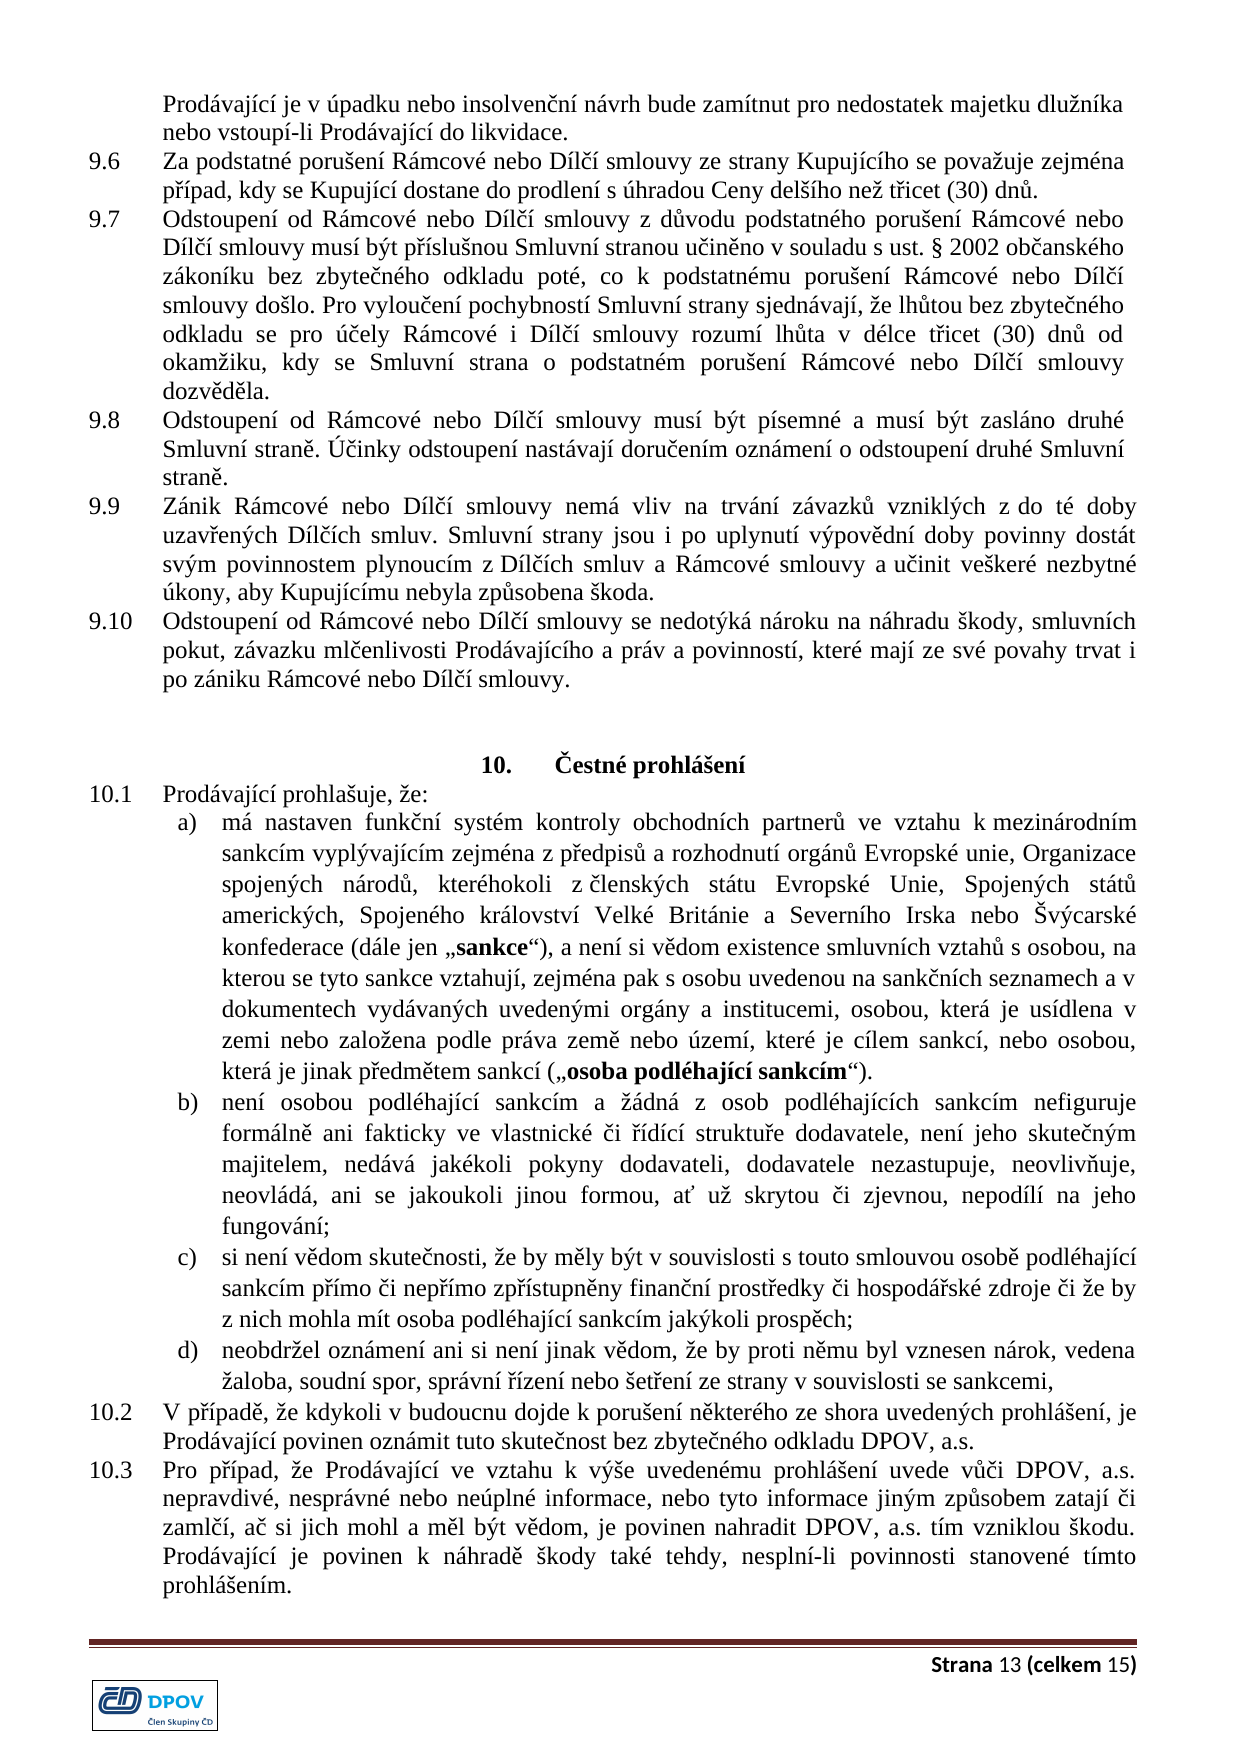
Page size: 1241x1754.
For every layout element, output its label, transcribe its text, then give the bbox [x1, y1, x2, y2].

list Odstoupení od Rámcové nebo Dílčí smlouvy z důvodu podstatného porušení Rámcové nebo Dílčí smlouvy musí být příslušnou Smluvní stranou učiněno v souladu s ust. § 2002 občanského zákoníku bez zbytečného odkladu poté, co k podstatnému porušení Rámcové nebo Dílčí smlouvy došlo. Pro vyloučení pochybností Smluvní strany sjednávají, že lhůtou bez zbytečného odkladu se pro účely Rámcové i Dílčí smlouvy rozumí lhůta v délce třicet (30) dnů od okamžiku, kdy se Smluvní strana o podstatném porušení Rámcové nebo Dílčí smlouvy dozvěděla. [89, 204, 1125, 405]
list si není vědom skutečnosti, že by měly být v souvislosti s touto smlouvou osobě podléhající sankcím přímo či nepřímo zpřístupněny finanční prostředky či hospodářské zdroje či že by z nich mohla mít osoba podléhající sankcím jakýkoli prospěch; [177, 1242, 1137, 1333]
list V případě, že kdykoli v budoucnu dojde k porušení některého ze shora uvedených prohlášení, je Prodávající povinen oznámit tuto skutečnost bez zbytečného odkladu DPOV, a.s. [89, 1397, 1137, 1455]
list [89, 89, 1125, 146]
list není osobou podléhající sankcím a žádná z osob podléhajících sankcím nefiguruje formálně ani fakticky ve vlastnické či řídící struktuře dodavatele, není jeho skutečným majitelem, nedává jakékoli pokyny dodavateli, dodavatele nezastupuje, neovlivňuje, neovládá, ani se jakoukoli jinou formou, ať už skrytou či zjevnou, nepodílí na jeho fungování; [177, 1087, 1137, 1240]
picture [93, 1681, 217, 1730]
list neobdržel oznámení ani si není jinak vědom, že by proti němu byl vznesen nárok, vedena žaloba, soudní spor, správní řízení nebo šetření ze strany v souvislosti se sankcemi, [177, 1335, 1137, 1395]
list Odstoupení od Rámcové nebo Dílčí smlouvy se nedotýká nároku na náhradu škody, smluvních pokut, závazku mlčenlivosti Prodávajícího a práv a povinností, které mají ze své povahy trvat i po zániku Rámcové nebo Dílčí smlouvy. [89, 606, 1137, 692]
text 10. Čestné prohlášení [89, 750, 1137, 779]
list Odstoupení od Rámcové nebo Dílčí smlouvy musí být písemné a musí být zasláno druhé Smluvní straně. Účinky odstoupení nastávají doručením oznámení o odstoupení druhé Smluvní straně. [89, 405, 1125, 491]
list má nastaven funkční systém kontroly obchodních partnerů ve vztahu k mezinárodním sankcím vyplývajícím zejména z předpisů a rozhodnutí orgánů Evropské unie, Organizace spojených národů, kteréhokoli z členských státu Evropské Unie, Spojených států amerických, Spojeného království Velké Británie a Severního Irska nebo Švýcarské konfederace (dále jen „sankce“), a není si vědom existence smluvních vztahů s osobou, na kterou se tyto sankce vztahují, zejména pak s osobu uvedenou na sankčních seznamech a v dokumentech vydávaných uvedenými orgány a institucemi, osobou, která je usídlena v zemi nebo založena podle práva země nebo území, které je cílem sankcí, nebo osobou, která je jinak předmětem sankcí („osoba podléhající sankcím“). [177, 807, 1137, 1084]
list Prodávající prohlašuje, že: [89, 779, 1137, 807]
list Za podstatné porušení Rámcové nebo Dílčí smlouvy ze strany Kupujícího se považuje zejména případ, kdy se Kupující dostane do prodlení s úhradou Ceny delšího než třicet (30) dnů. [89, 146, 1125, 204]
list Pro případ, že Prodávající ve vztahu k výše uvedenému prohlášení uvede vůči DPOV, a.s. nepravdivé, nesprávné nebo neúplné informace, nebo tyto informace jiným způsobem zatají či zamlčí, ač si jich mohl a měl být vědom, je povinen nahradit DPOV, a.s. tím vzniklou škodu. Prodávající je povinen k náhradě škody také tehdy, nesplní-li povinnosti stanovené tímto prohlášením. [89, 1455, 1137, 1598]
list Zánik Rámcové nebo Dílčí smlouvy nemá vliv na trvání závazků vzniklých z do té doby uzavřených Dílčích smluv. Smluvní strany jsou i po uplynutí výpovědní doby povinny dostát svým povinnostem plynoucím z Dílčích smluv a Rámcové smlouvy a učinit veškeré nezbytné úkony, aby Kupujícímu nebyla způsobena škoda. [89, 491, 1137, 606]
